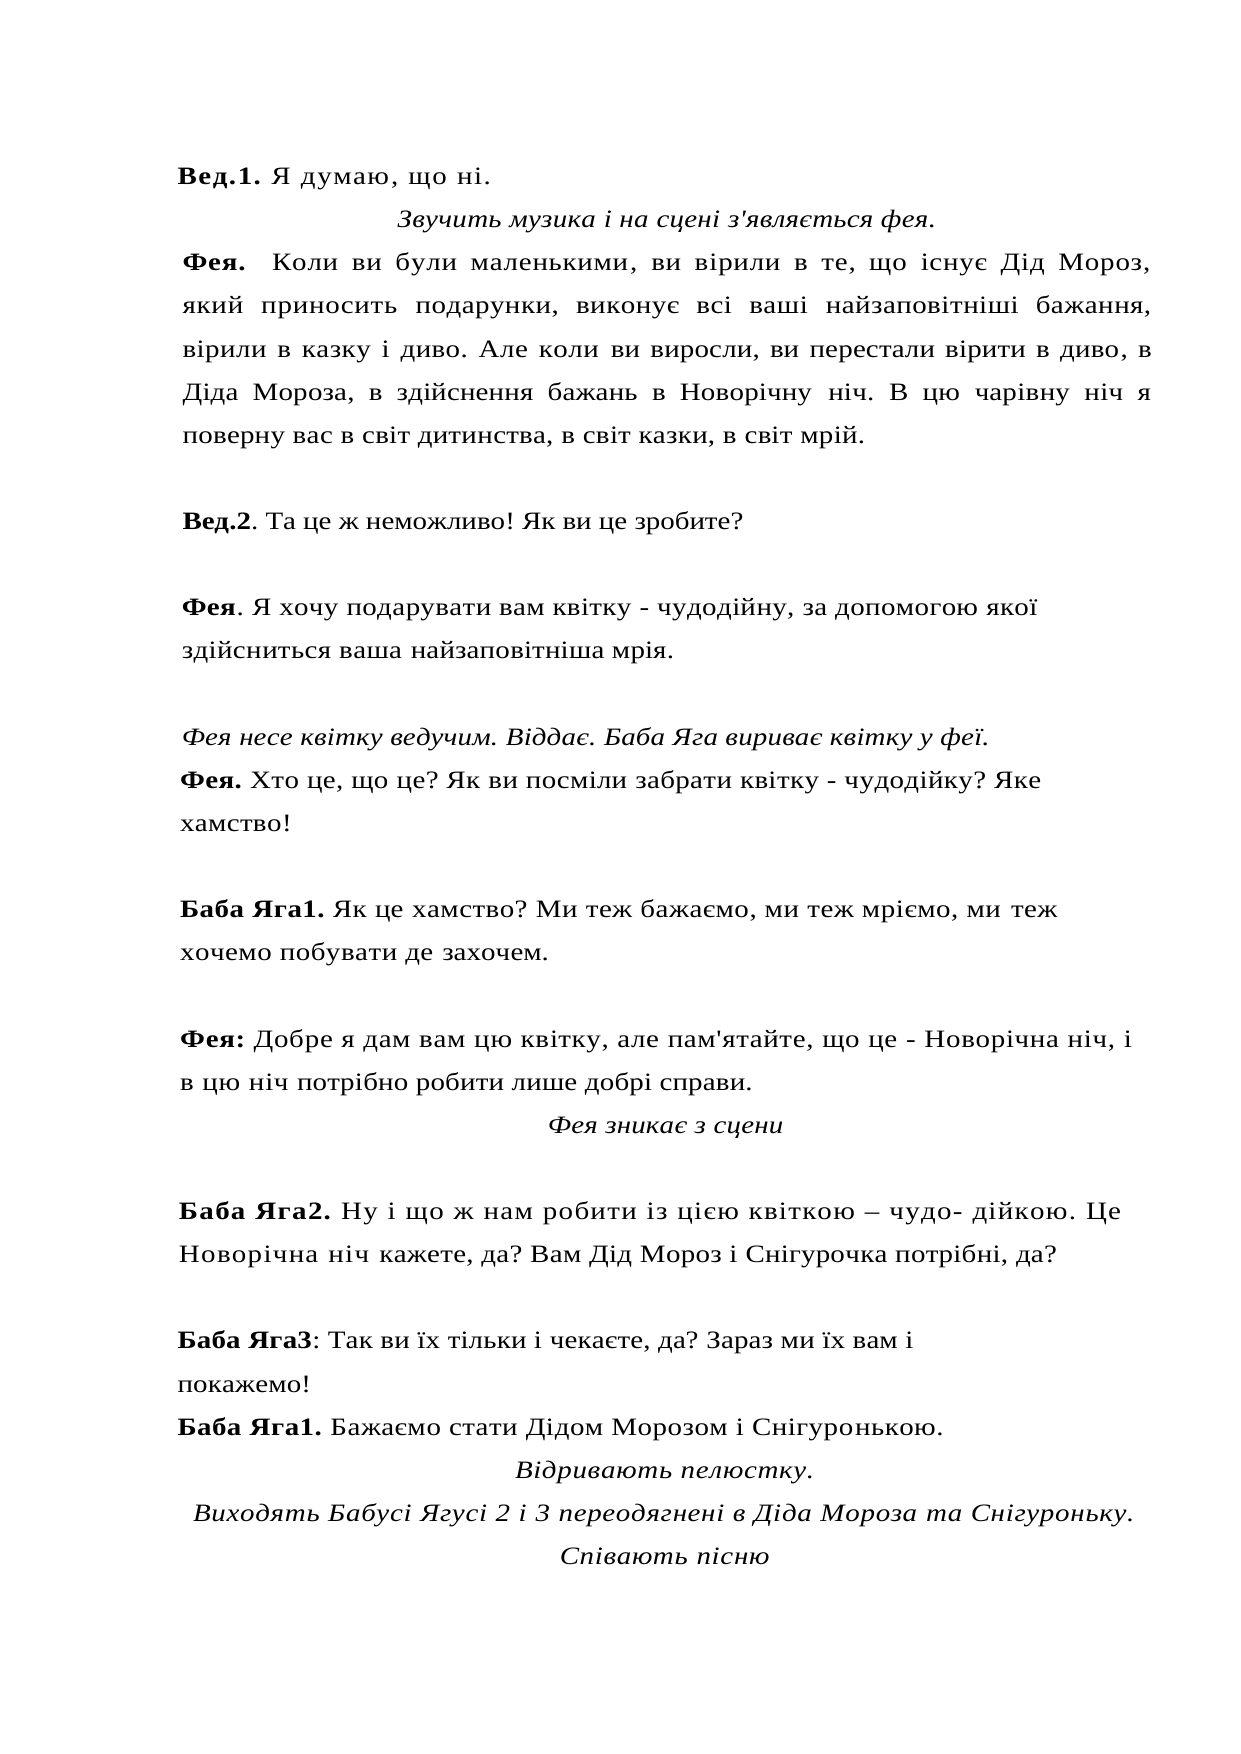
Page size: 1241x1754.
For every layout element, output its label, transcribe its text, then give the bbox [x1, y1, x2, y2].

text Фея: Добре я дам вам цю квітку, але пам'ятайте, що це - Новорічна ніч, і в цю ніч потрібно робити лише добрі справи. [180, 1024, 1152, 1096]
text Виходять Бабусі Ягусі 2 і 3 переодягнені в Діда Мороза та Снігуроньку. Співають пісню [178, 1498, 1152, 1570]
text Фея. Хто це, що це? Як ви посміли забрати квітку - чудодійку? Яке хамство! [180, 765, 1152, 837]
text Баба Яга2. Ну і що ж нам робити із цією квіткою – чудо- дійкою. Це Новорічна ніч кажете, да? Вам Дід Мороз і Снігурочка потрібні, да? [179, 1196, 1152, 1268]
text Баба Яга3: Так ви їх тільки і чекаєте, да? Зараз ми їх вам і покажемо! [177, 1326, 960, 1397]
text Фея зникає з сцени [180, 1110, 1152, 1139]
text Фея. Коли ви були маленькими, ви вірили в те, що існує Дід Мороз, який приносить подарунки, виконує всі ваші найзаповітніші бажання, вірили в казку і диво. Але коли ви виросли, ви перестали вірити в диво, в Діда Мороза, в здійснення бажань в Новорічну ніч. В цю чарівну ніч я поверну вас в світ дитинства, в світ казки, в світ мрій. [182, 247, 1152, 449]
text Відривають пелюстку. [178, 1455, 1152, 1484]
text Баба Яга1. Бажаємо стати Дідом Морозом і Снігуронькою. [177, 1412, 1156, 1441]
text Фея. Я хочу подарувати вам квітку - чудодійну, за допомогою якої здійсниться ваша найзаповітніша мрія. [182, 592, 1152, 664]
text Вед.1. Я думаю, що ні. [177, 161, 1056, 190]
text Звучить музика і на сцені з'являється фея. [183, 204, 1152, 233]
text Вед.2. Та це ж неможливо! Як ви це зробите? [182, 506, 1152, 535]
text Фея несе квітку ведучим. Віддає. Баба Яга вириває квітку у феї. [182, 722, 1152, 751]
text Баба Яга1. Як це хамство? Ми теж бажаємо, ми теж мріємо, ми теж хочемо побувати де захочем. [180, 894, 1152, 966]
